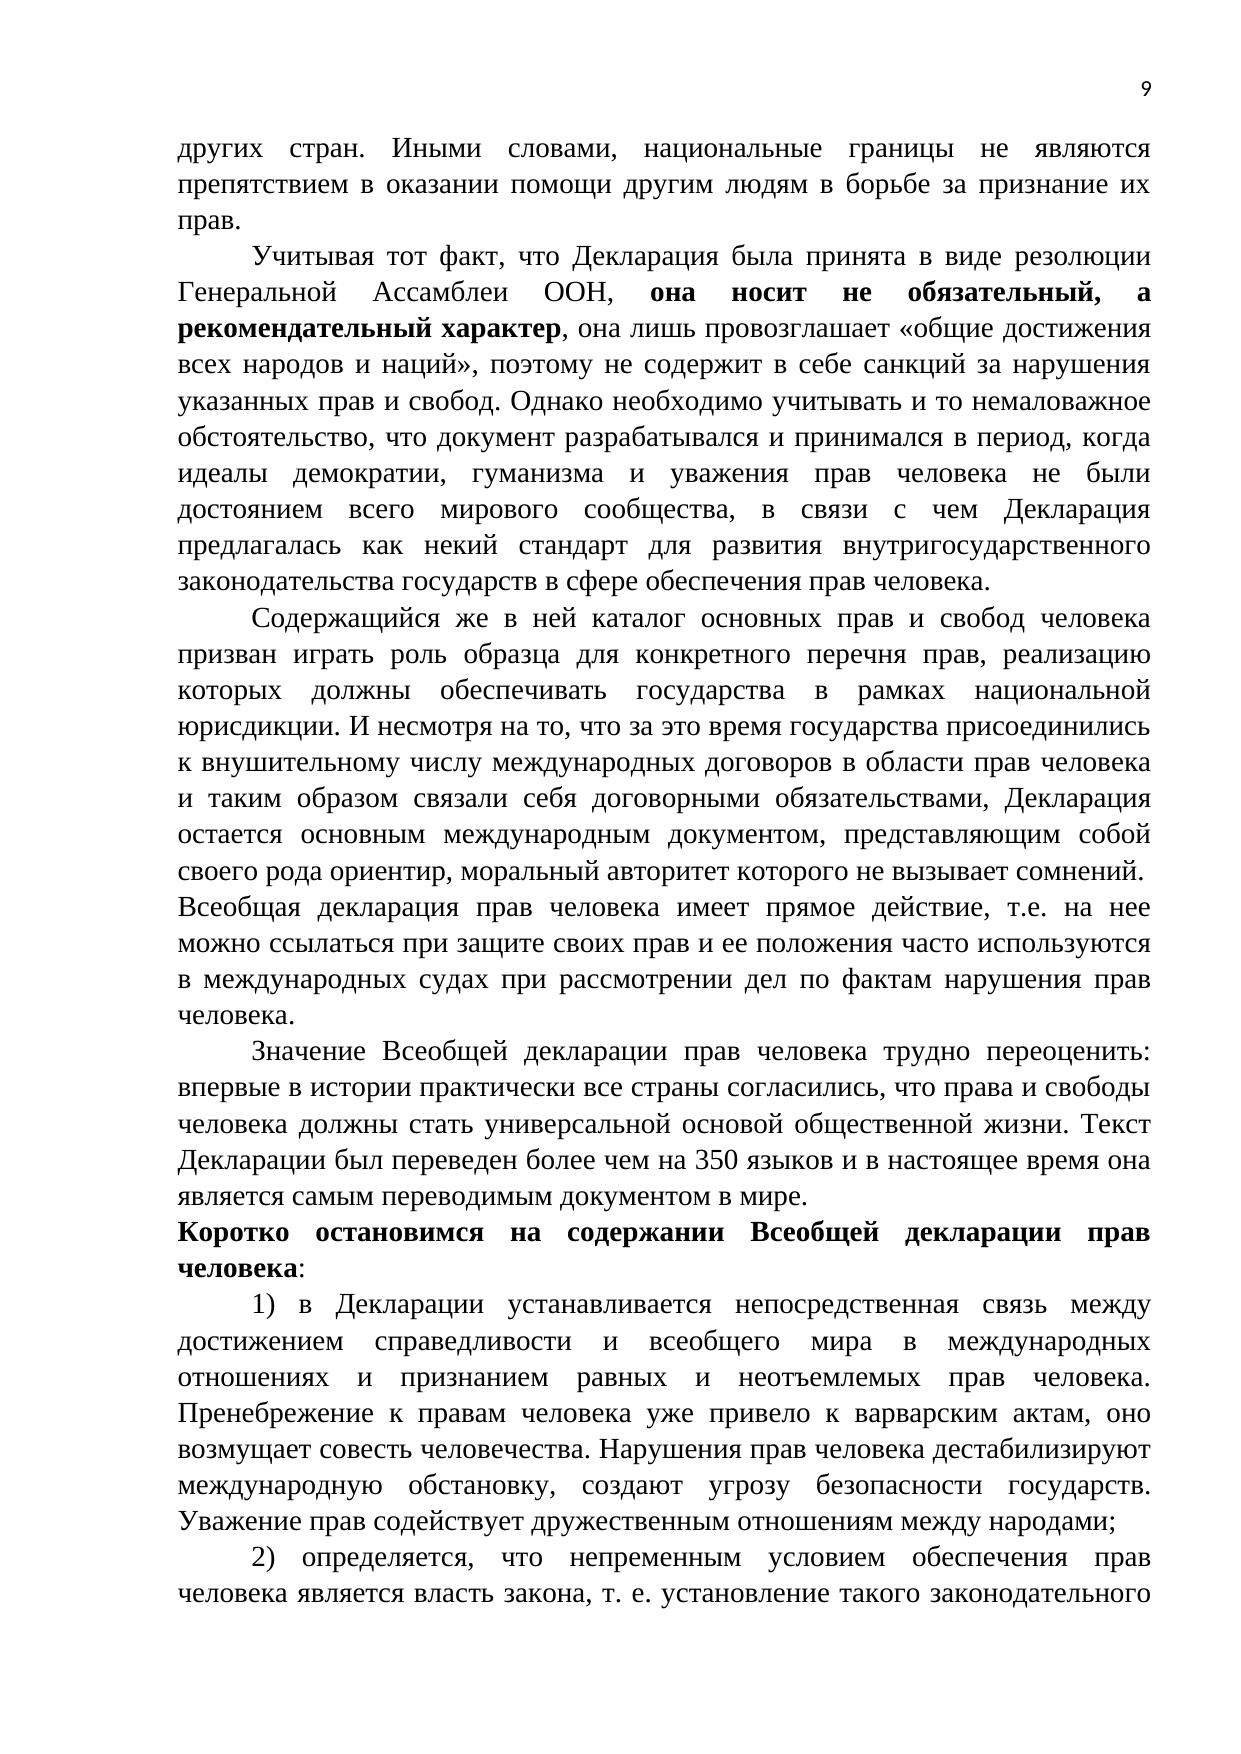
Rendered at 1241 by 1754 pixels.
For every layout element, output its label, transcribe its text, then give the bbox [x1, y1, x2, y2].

text Значение Всеобщей декларации прав человека трудно переоценить: впервые в истории практически все страны согласились, что права и свободы человека должны стать универсальной основой общественной жизни. Текст Декларации был переведен более чем на 350 языков и в настоящее время она является самым переводимым документом в мире. [177, 1033, 1152, 1212]
text 1) в Декларации устанавливается непосредственная связь между достижением справедливости и всеобщего мира в международных отношениях и признанием равных и неотъемлемых прав человека. Пренебрежение к правам человека уже привело к варварским актам, оно возмущает совесть человечества. Нарушения прав человека дестабилизируют международную обстановку, создают угрозу безопасности государств. Уважение прав содействует дружественным отношениям между народами; [177, 1286, 1152, 1537]
text Всеобщая декларация прав человека имеет прямое действие, т.е. на нее можно ссылаться при защите своих прав и ее положения часто используются в международных судах при рассмотрении дел по фактам нарушения прав человека. [177, 889, 1152, 1031]
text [177, 1539, 1152, 1609]
text Содержащийся же в ней каталог основных прав и свобод человека призван играть роль образца для конкретного перечня прав, реализацию которых должны обеспечивать государства в рамках национальной юрисдикции. И несмотря на то, что за это время государства присоединились к внушительному числу международных договоров в области прав человека и таким образом связали себя договорными обязательствами, Декларация остается основным международным документом, представляющим собой своего рода ориентир, моральный авторитет которого не вызывает сомнений. [177, 600, 1152, 886]
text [177, 130, 1152, 236]
text Коротко остановимся на содержании Всеобщей декларации прав человека: [177, 1214, 1152, 1284]
text Учитывая тот факт, что Декларация была принята в виде резолюции Генеральной Ассамблеи ООН, она носит не обязательный, а рекомендательный характер, она лишь провозглашает «общие достижения всех народов и наций», поэтому не содержит в себе санкций за нарушения указанных прав и свобод. Однако необходимо учитывать и то немаловажное обстоятельство, что документ разрабатывался и принимался в период, когда идеалы демократии, гуманизма и уважения прав человека не были достоянием всего мирового сообщества, в связи с чем Декларация предлагалась как некий стандарт для развития внутригосударственного законодательства государств в сфере обеспечения прав человека. [177, 238, 1152, 597]
